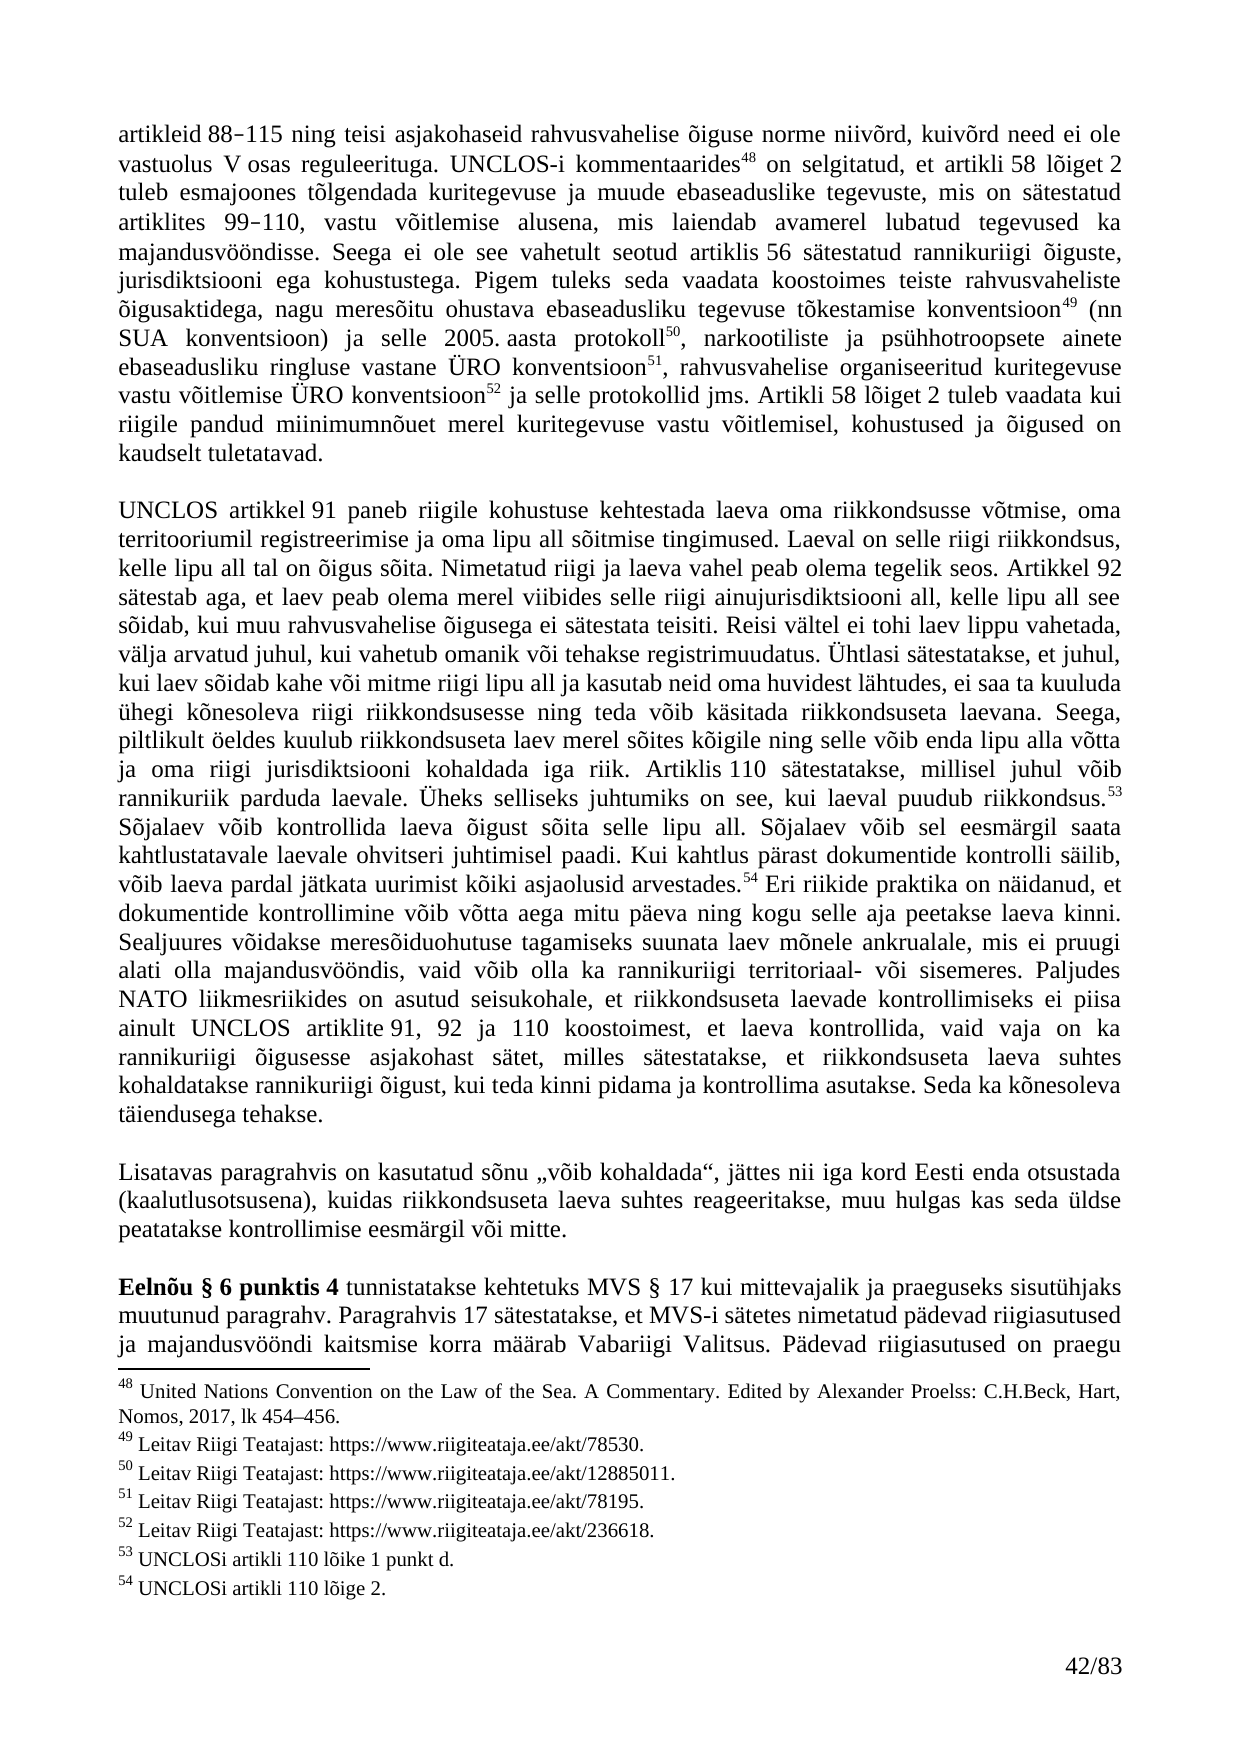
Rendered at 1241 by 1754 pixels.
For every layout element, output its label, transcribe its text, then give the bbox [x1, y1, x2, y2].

text Lisatavas paragrahvis on kasutatud sõnu „võib kohaldada“, jättes nii iga kord Eesti enda otsustada (kaalutlusotsusena), kuidas riikkondsuseta laeva suhtes reageeritakse, muu hulgas kas seda üldse peatatakse kontrollimise eesmärgil või mitte. [118, 1157, 1122, 1243]
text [118, 1272, 1122, 1358]
text UNCLOS artikkel 91 paneb riigile kohustuse kehtestada laeva oma riikkondsusse võtmise, oma territooriumil registreerimise ja oma lipu all sõitmise tingimused. Laeval on selle riigi riikkondsus, kelle lipu all tal on õigus sõita. Nimetatud riigi ja laeva vahel peab olema tegelik seos. Artikkel 92 sätestab aga, et laev peab olema merel viibides selle riigi ainujurisdiktsiooni all, kelle lipu all see sõidab, kui muu rahvusvahelise õigusega ei sätestata teisiti. Reisi vältel ei tohi laev lippu vahetada, välja arvatud juhul, kui vahetub omanik või tehakse registrimuudatus. Ühtlasi sätestatakse, et juhul, kui laev sõidab kahe või mitme riigi lipu all ja kasutab neid oma huvidest lähtudes, ei saa ta kuuluda ühegi kõnesoleva riigi riikkondsusesse ning teda võib käsitada riikkondsuseta laevana. Seega, piltlikult öeldes kuulub riikkondsuseta laev merel sõites kõigile ning selle võib enda lipu alla võtta ja oma riigi jurisdiktsiooni kohaldada iga riik. Artiklis 110 sätestatakse, millisel juhul võib rannikuriik parduda laevale. Üheks selliseks juhtumiks on see, kui laeval puudub riikkondsus. Sõjalaev võib kontrollida laeva õigust sõita selle lipu all. Sõjalaev võib sel eesmärgil saata kahtlustatavale laevale ohvitseri juhtimisel paadi. Kui kahtlus pärast dokumentide kontrolli säilib, võib laeva pardal jätkata uurimist kõiki asjaolusid arvestades. Eri riikide praktika on näidanud, et dokumentide kontrollimine võib võtta aega mitu päeva ning kogu selle aja peetakse laeva kinni. Sealjuures võidakse meresõiduohutuse tagamiseks suunata laev mõnele ankrualale, mis ei pruugi alati olla majandusvööndis, vaid võib olla ka rannikuriigi territoriaal- või sisemeres. Paljudes NATO liikmesriikides on asutud seisukohale, et riikkondsuseta laevade kontrollimiseks ei piisa ainult UNCLOS artiklite 91, 92 ja 110 koostoimest, et laeva kontrollida, vaid vaja on ka rannikuriigi õigusesse asjakohast sätet, milles sätestatakse, et riikkondsuseta laeva suhtes kohaldatakse rannikuriigi õigust, kui teda kinni pidama ja kontrollima asutakse. Seda ka kõnesoleva täiendusega tehakse. [118, 495, 1122, 1128]
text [118, 118, 1122, 467]
